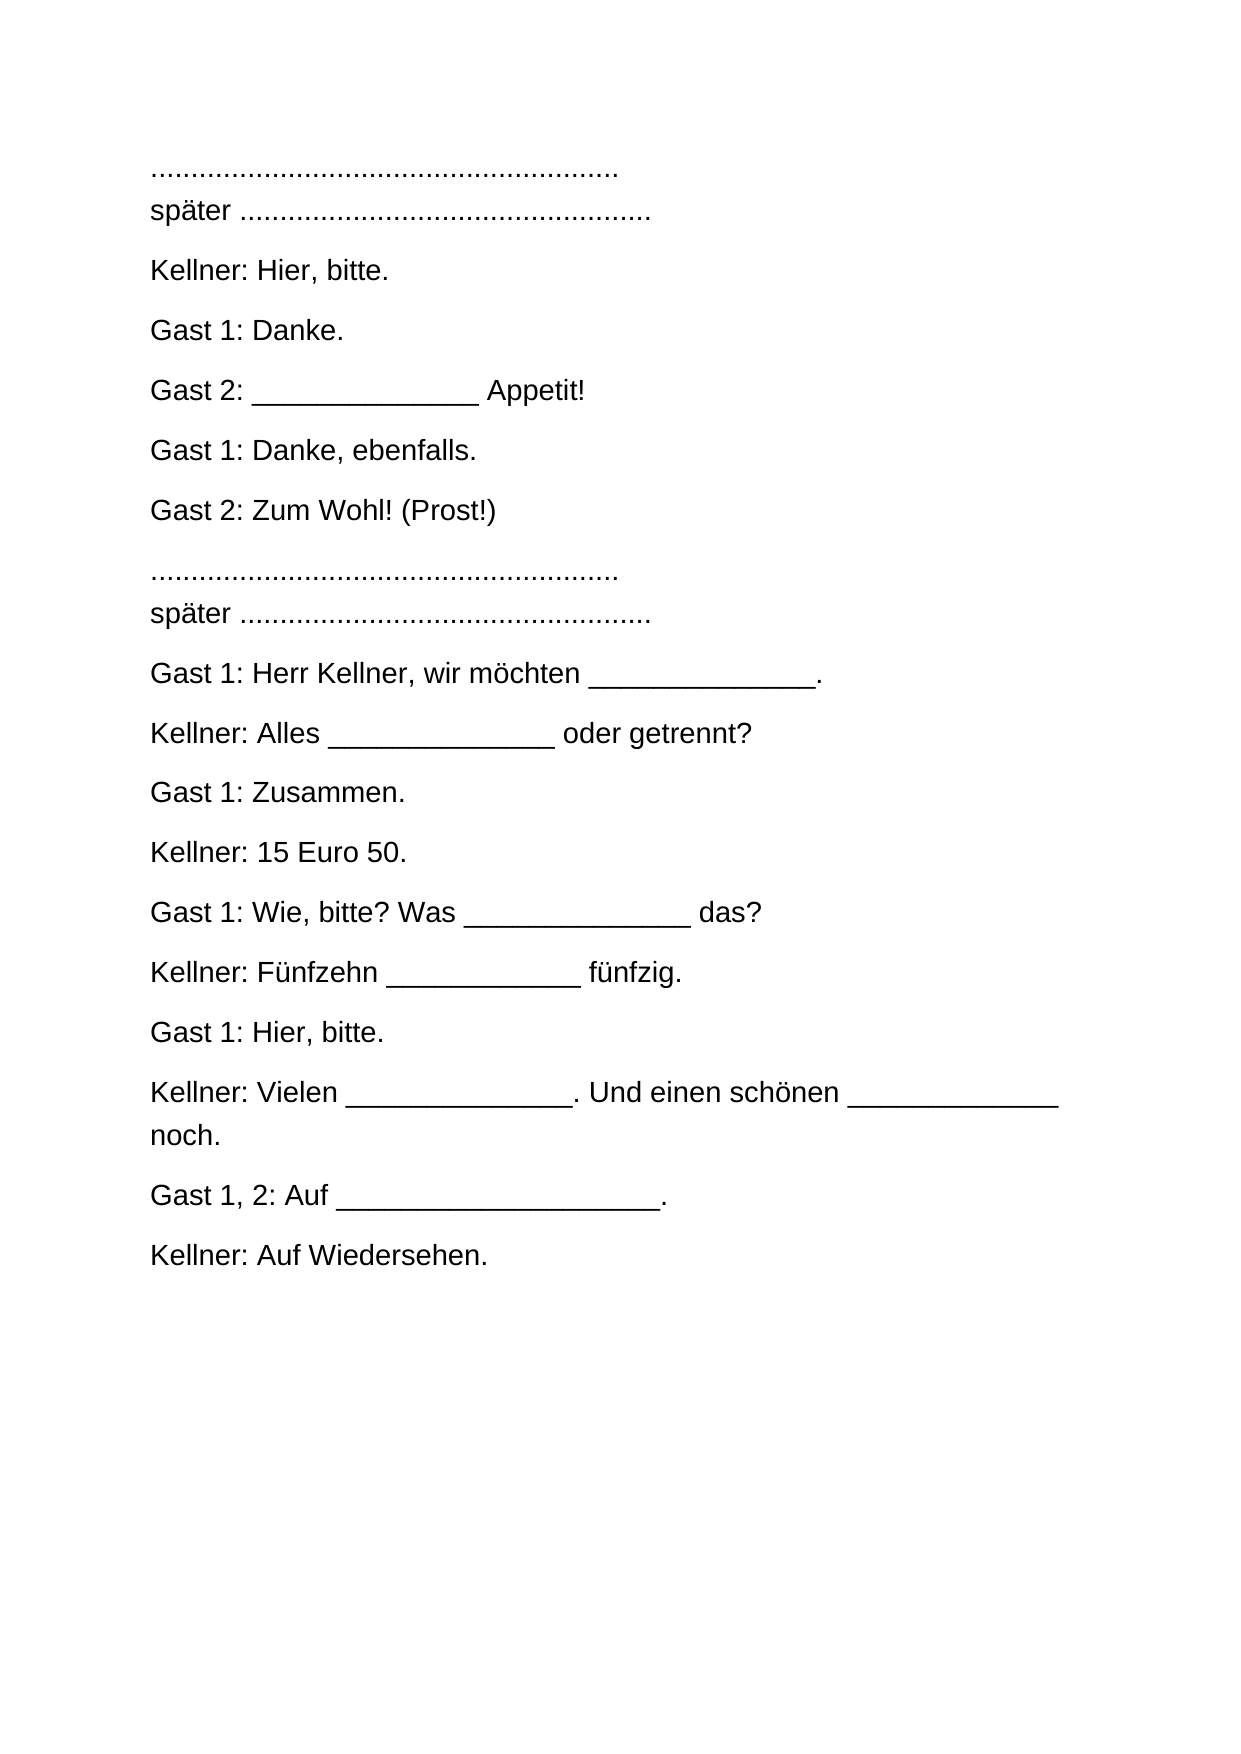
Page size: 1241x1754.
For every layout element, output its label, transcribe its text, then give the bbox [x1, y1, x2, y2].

text Gast 1: Herr Kellner, wir möchten ______________. [150, 656, 1090, 706]
text Gast 1: Zusammen. [150, 776, 1090, 826]
text Kellner: Auf Wiedersehen. [150, 1238, 1090, 1288]
text Kellner: 15 Euro 50. [150, 835, 1090, 886]
text Kellner: Fünfzehn ____________ fünfzig. [150, 955, 1090, 1005]
text Gast 1: Wie, bitte? Was ______________ das? [150, 895, 1090, 946]
text Gast 2: ______________ Appetit! [150, 373, 1090, 423]
text Gast 2: Zum Wohl! (Prost!) [150, 493, 1090, 543]
text Gast 1, 2: Auf ____________________. [150, 1178, 1090, 1228]
text Kellner: Vielen ______________. Und einen schönen _____________ noch. [150, 1075, 1090, 1168]
text .......................................................... später ................................................... [150, 553, 1090, 646]
text Kellner: Hier, bitte. [150, 253, 1090, 303]
text Gast 1: Danke. [150, 313, 1090, 363]
text Gast 1: Danke, ebenfalls. [150, 433, 1090, 483]
text Kellner: Alles ______________ oder getrennt? [150, 716, 1090, 766]
text Gast 1: Hier, bitte. [150, 1015, 1090, 1065]
text .......................................................... später ................................................... [150, 150, 1090, 243]
